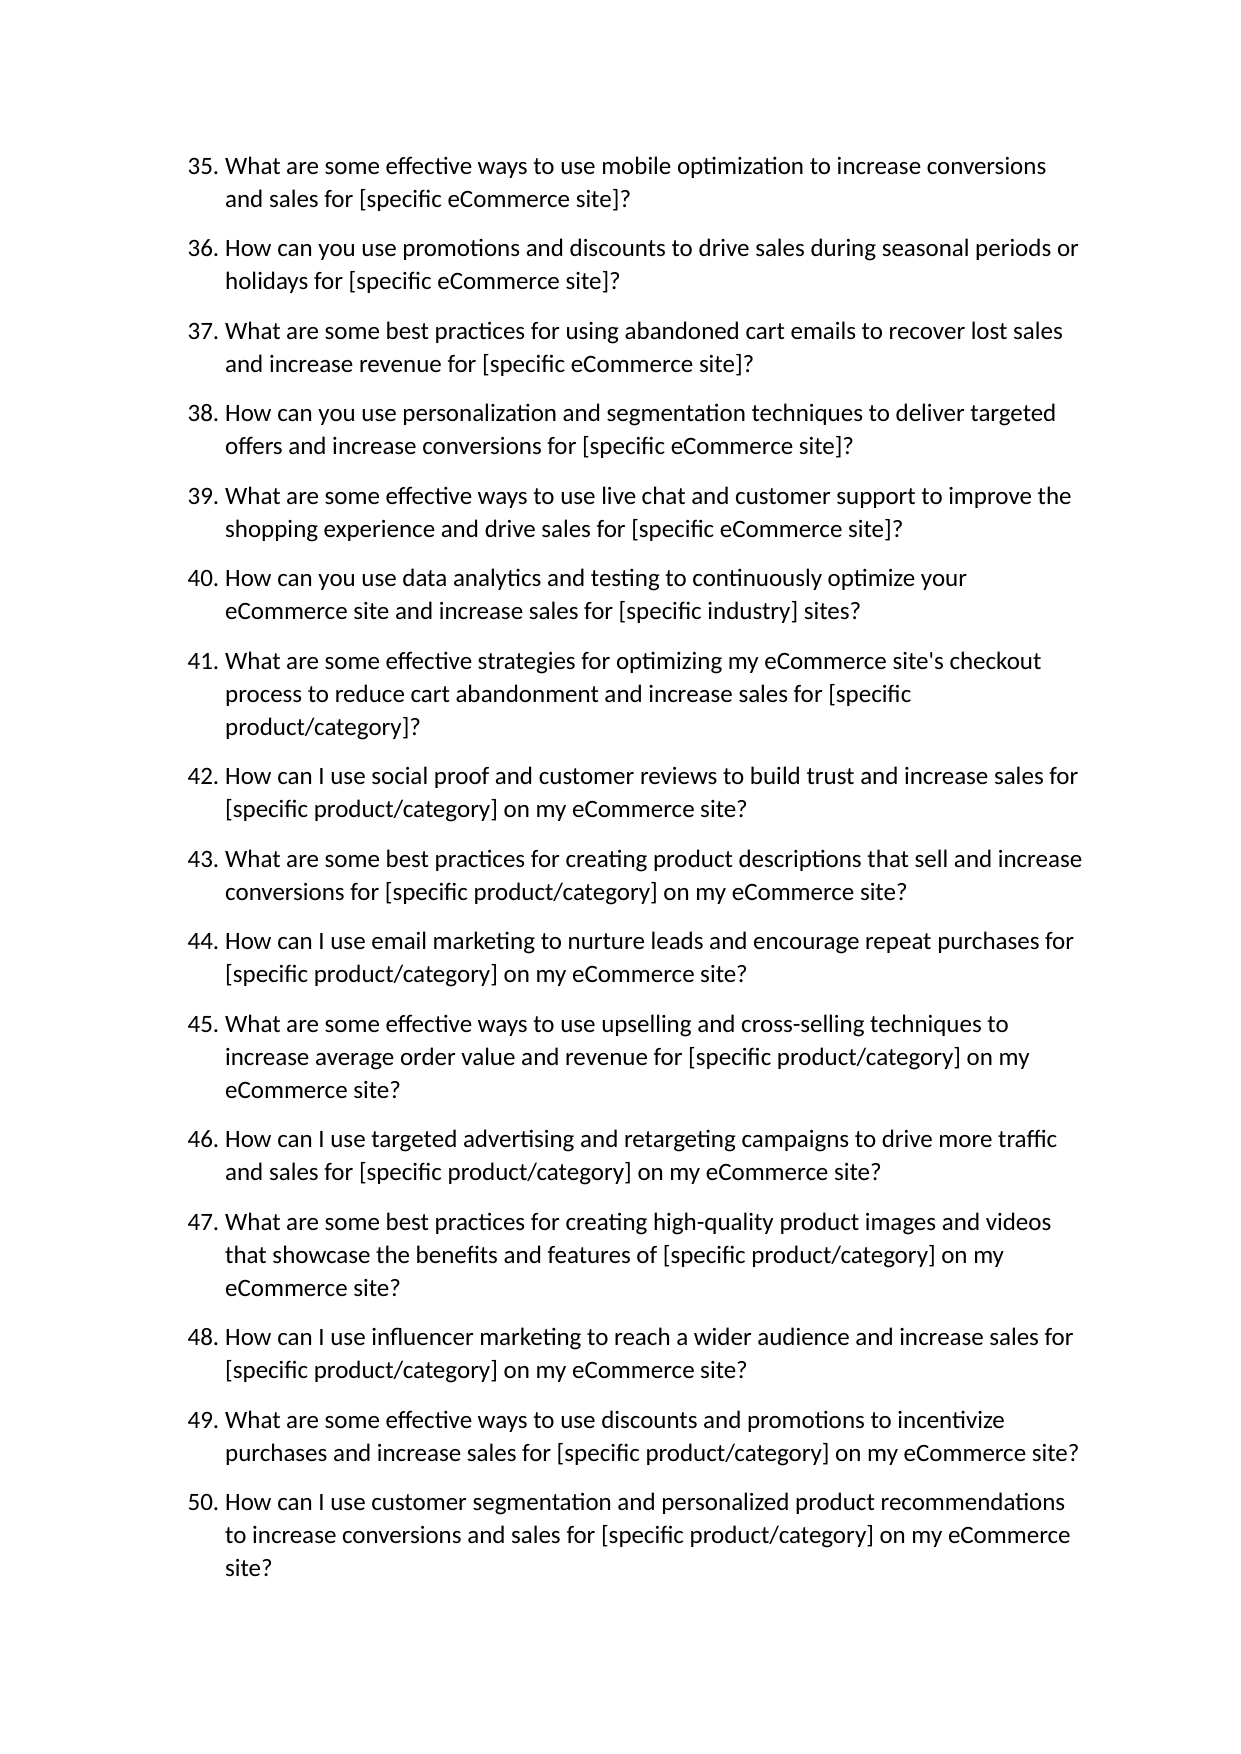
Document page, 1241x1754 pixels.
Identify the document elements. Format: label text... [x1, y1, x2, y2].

list How can I use social proof and customer reviews to build trust and increase sales for [specific product/category] on my eCommerce site? [187, 760, 1090, 824]
list How can you use personalization and segmentation techniques to deliver targeted offers and increase conversions for [specific eCommerce site]? [187, 397, 1090, 461]
list What are some effective ways to use upselling and cross-selling techniques to increase average order value and revenue for [specific product/category] on my eCommerce site? [187, 1008, 1090, 1104]
list What are some effective strategies for optimizing my eCommerce site's checkout process to reduce cart abandonment and increase sales for [specific product/category]? [187, 645, 1090, 741]
list What are some effective ways to use mobile optimization to increase conversions and sales for [specific eCommerce site]? [187, 150, 1090, 213]
list How can I use influencer marketing to reach a wider audience and increase sales for [specific product/category] on my eCommerce site? [187, 1321, 1090, 1385]
list What are some effective ways to use live chat and customer support to improve the shopping experience and drive sales for [specific eCommerce site]? [187, 480, 1090, 543]
list What are some effective ways to use discounts and promotions to incentivize purchases and increase sales for [specific product/category] on my eCommerce site? [187, 1404, 1090, 1467]
list How can you use promotions and discounts to drive sales during seasonal periods or holidays for [specific eCommerce site]? [187, 232, 1090, 296]
list How can I use customer segmentation and personalized product recommendations to increase conversions and sales for [specific product/category] on my eCommerce site? [187, 1486, 1090, 1583]
list What are some best practices for creating high-quality product images and videos that showcase the benefits and features of [specific product/category] on my eCommerce site? [187, 1206, 1090, 1302]
list What are some best practices for creating product descriptions that sell and increase conversions for [specific product/category] on my eCommerce site? [187, 843, 1090, 906]
list How can I use email marketing to nurture leads and encourage repeat purchases for [specific product/category] on my eCommerce site? [187, 925, 1090, 989]
list How can I use targeted advertising and retargeting campaigns to drive more traffic and sales for [specific product/category] on my eCommerce site? [187, 1123, 1090, 1187]
list What are some best practices for using abandoned cart emails to recover lost sales and increase revenue for [specific eCommerce site]? [187, 315, 1090, 378]
list How can you use data analytics and testing to continuously optimize your eCommerce site and increase sales for [specific industry] sites? [187, 562, 1090, 626]
